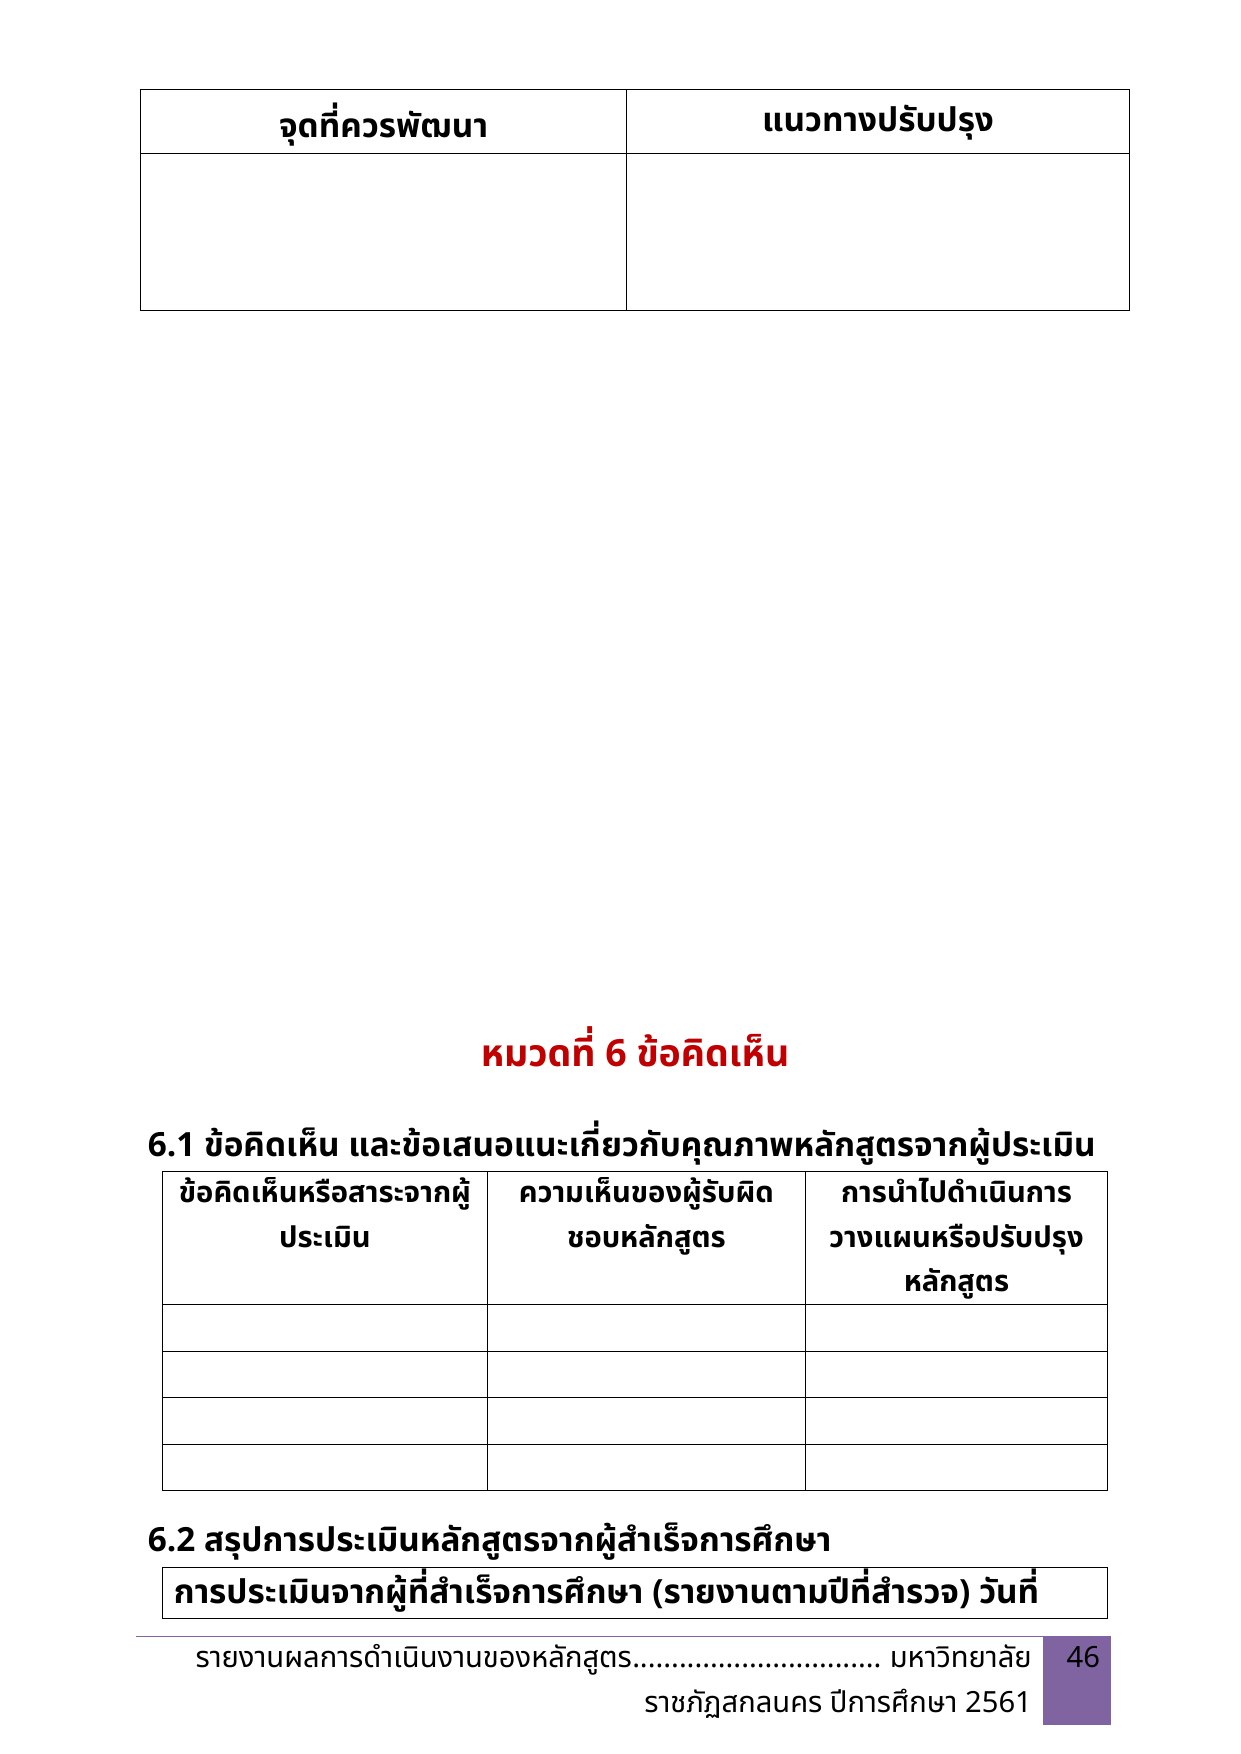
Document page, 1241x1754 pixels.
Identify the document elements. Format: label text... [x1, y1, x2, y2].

table_cell [163, 1305, 487, 1351]
table_header ข้อคิดเห็นหรือสาระจากผู้ประเมิน [163, 1172, 487, 1304]
table_cell [627, 154, 1129, 310]
table_cell [163, 1352, 487, 1397]
table_header ความเห็นของผู้รับผิดชอบหลักสูตร [488, 1172, 805, 1304]
table_cell [488, 1305, 805, 1351]
table_cell [806, 1352, 1107, 1397]
table_cell แนวทางปรับปรุง [627, 90, 1129, 153]
table_cell [488, 1398, 805, 1443]
table_cell จุดที่ควรพัฒนา [141, 90, 626, 153]
table_cell [163, 1398, 487, 1443]
table_cell [806, 1305, 1107, 1351]
text หมวดที่ 6 ข้อคิดเห็น [148, 1026, 1122, 1083]
table_header การนำไปดำเนินการวางแผนหรือปรับปรุงหลักสูตร [806, 1172, 1107, 1304]
table_cell [141, 154, 626, 310]
text 6.1 ข้อคิดเห็น และข้อเสนอแนะเกี่ยวกับคุณภาพหลักสูตรจากผู้ประเมิน [148, 1120, 1122, 1171]
table_cell [806, 1445, 1107, 1490]
table_cell [163, 1445, 487, 1490]
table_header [163, 1568, 1107, 1618]
table_cell [488, 1445, 805, 1490]
table_cell [806, 1398, 1107, 1443]
text 6.2 สรุปการประเมินหลักสูตรจากผู้สำเร็จการศึกษา [148, 1516, 1122, 1567]
table_cell [488, 1352, 805, 1397]
